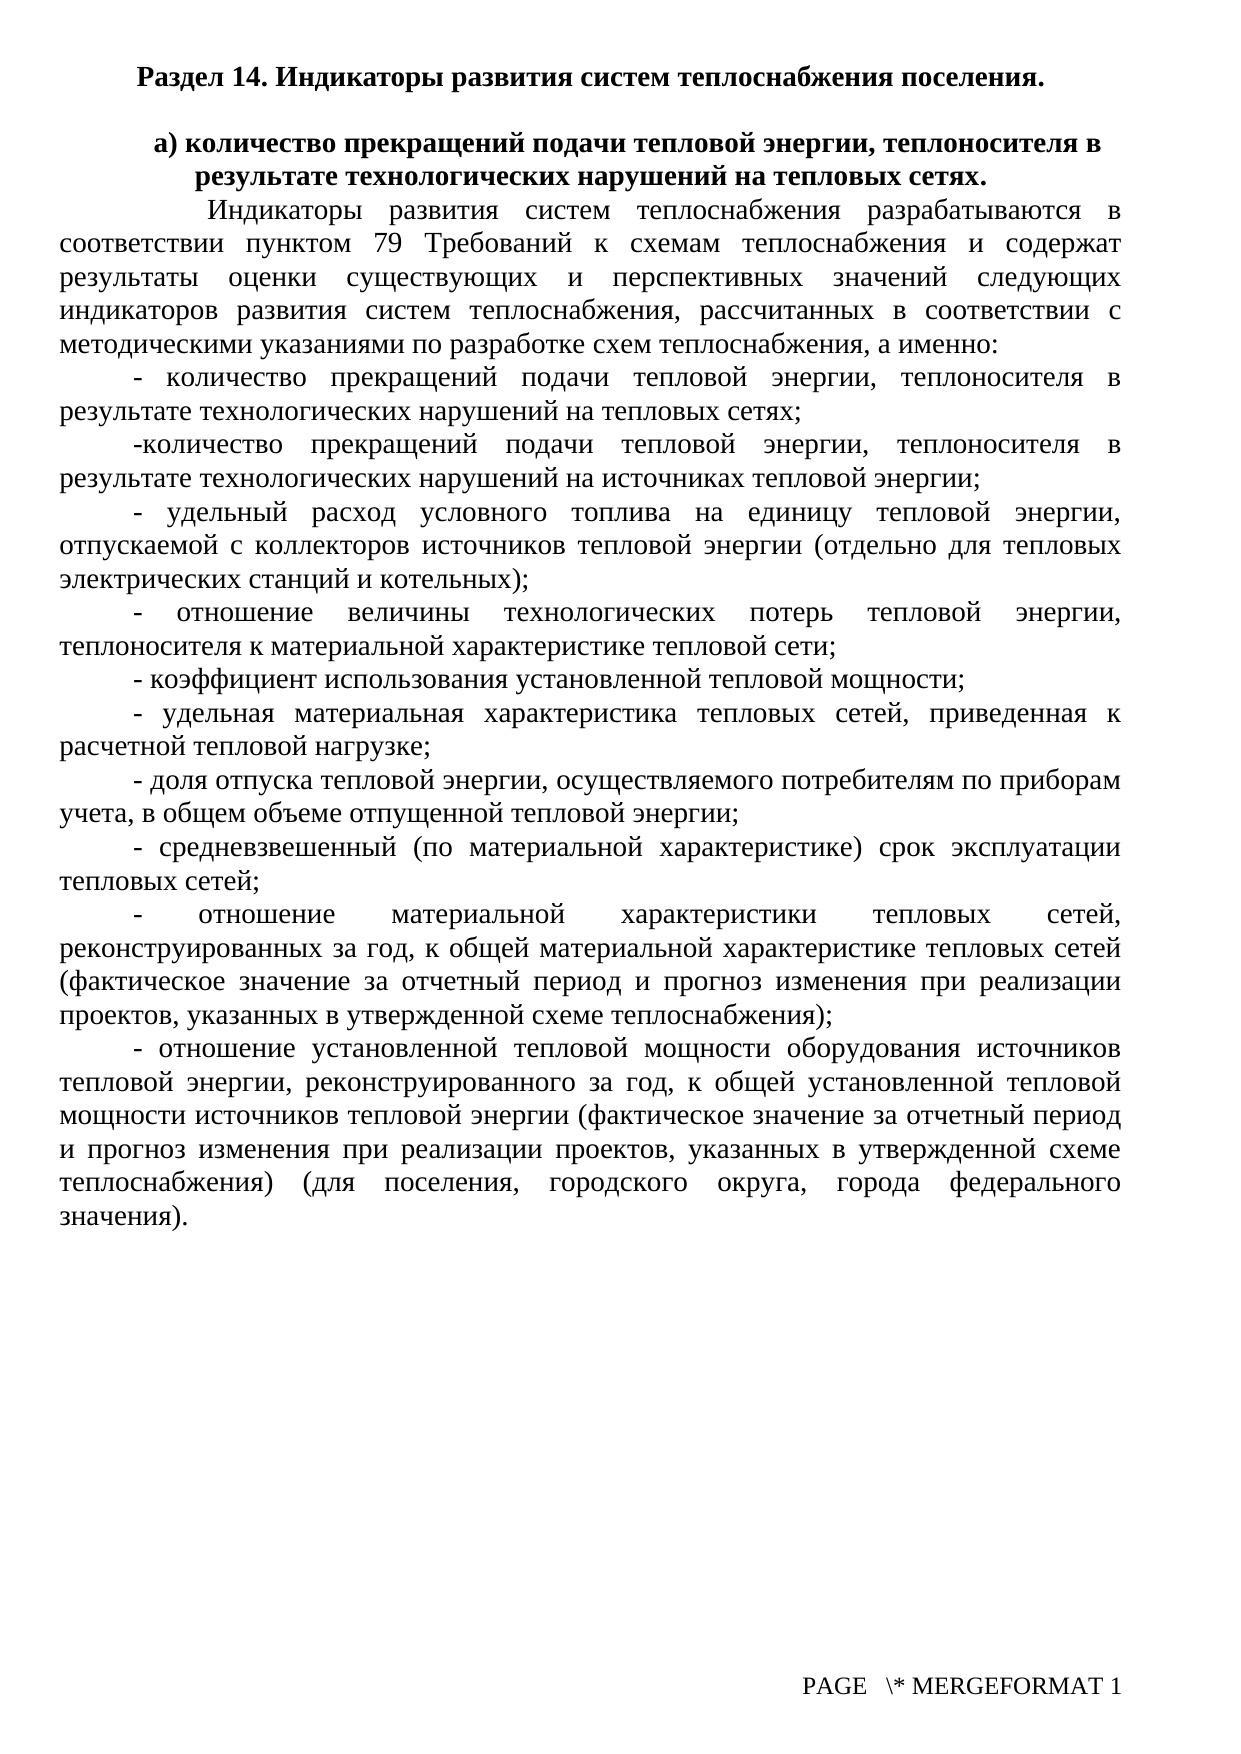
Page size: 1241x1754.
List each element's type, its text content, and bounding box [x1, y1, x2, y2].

subtitle Раздел 14. Индикаторы развития систем теплоснабжения поселения. [59, 59, 1122, 93]
text - средневзвешенный (по материальной характеристике) срок эксплуатации тепловых сетей; [59, 829, 1122, 896]
text Индикаторы развития систем теплоснабжения разрабатываются в соответствии пунктом 79 Требований к схемам теплоснабжения и содержат результаты оценки существующих и перспективных значений следующих индикаторов развития систем теплоснабжения, рассчитанных в соответствии с методическими указаниями по разработке схем теплоснабжения, а именно: [59, 192, 1122, 359]
text а) количество прекращений подачи тепловой энергии, теплоносителя в результате технологических нарушений на тепловых сетях. [59, 125, 1122, 192]
text - количество прекращений подачи тепловой энергии, теплоносителя в результате технологических нарушений на тепловых сетях; [59, 359, 1122, 427]
text - коэффициент использования установленной тепловой мощности; [59, 661, 1122, 695]
text - отношение материальной характеристики тепловых сетей, реконструированных за год, к общей материальной характеристике тепловых сетей (фактическое значение за отчетный период и прогноз изменения при реализации проектов, указанных в утвержденной схеме теплоснабжения); [59, 896, 1122, 1030]
text - отношение установленной тепловой мощности оборудования источников тепловой энергии, реконструированного за год, к общей установленной тепловой мощности источников тепловой энергии (фактическое значение за отчетный период и прогноз изменения при реализации проектов, указанных в утвержденной схеме теплоснабжения) (для поселения, городского округа, города федерального значения). [59, 1030, 1122, 1232]
text -количество прекращений подачи тепловой энергии, теплоносителя в результате технологических нарушений на источниках тепловой энергии; [59, 427, 1122, 494]
text - доля отпуска тепловой энергии, осуществляемого потребителям по приборам учета, в общем объеме отпущенной тепловой энергии; [59, 762, 1122, 829]
text - удельный расход условного топлива на единицу тепловой энергии, отпускаемой с коллекторов источников тепловой энергии (отдельно для тепловых электрических станций и котельных); [59, 494, 1122, 594]
text - отношение величины технологических потерь тепловой энергии, теплоносителя к материальной характеристике тепловой сети; [59, 594, 1122, 661]
text - удельная материальная характеристика тепловых сетей, приведенная к расчетной тепловой нагрузке; [59, 695, 1122, 762]
